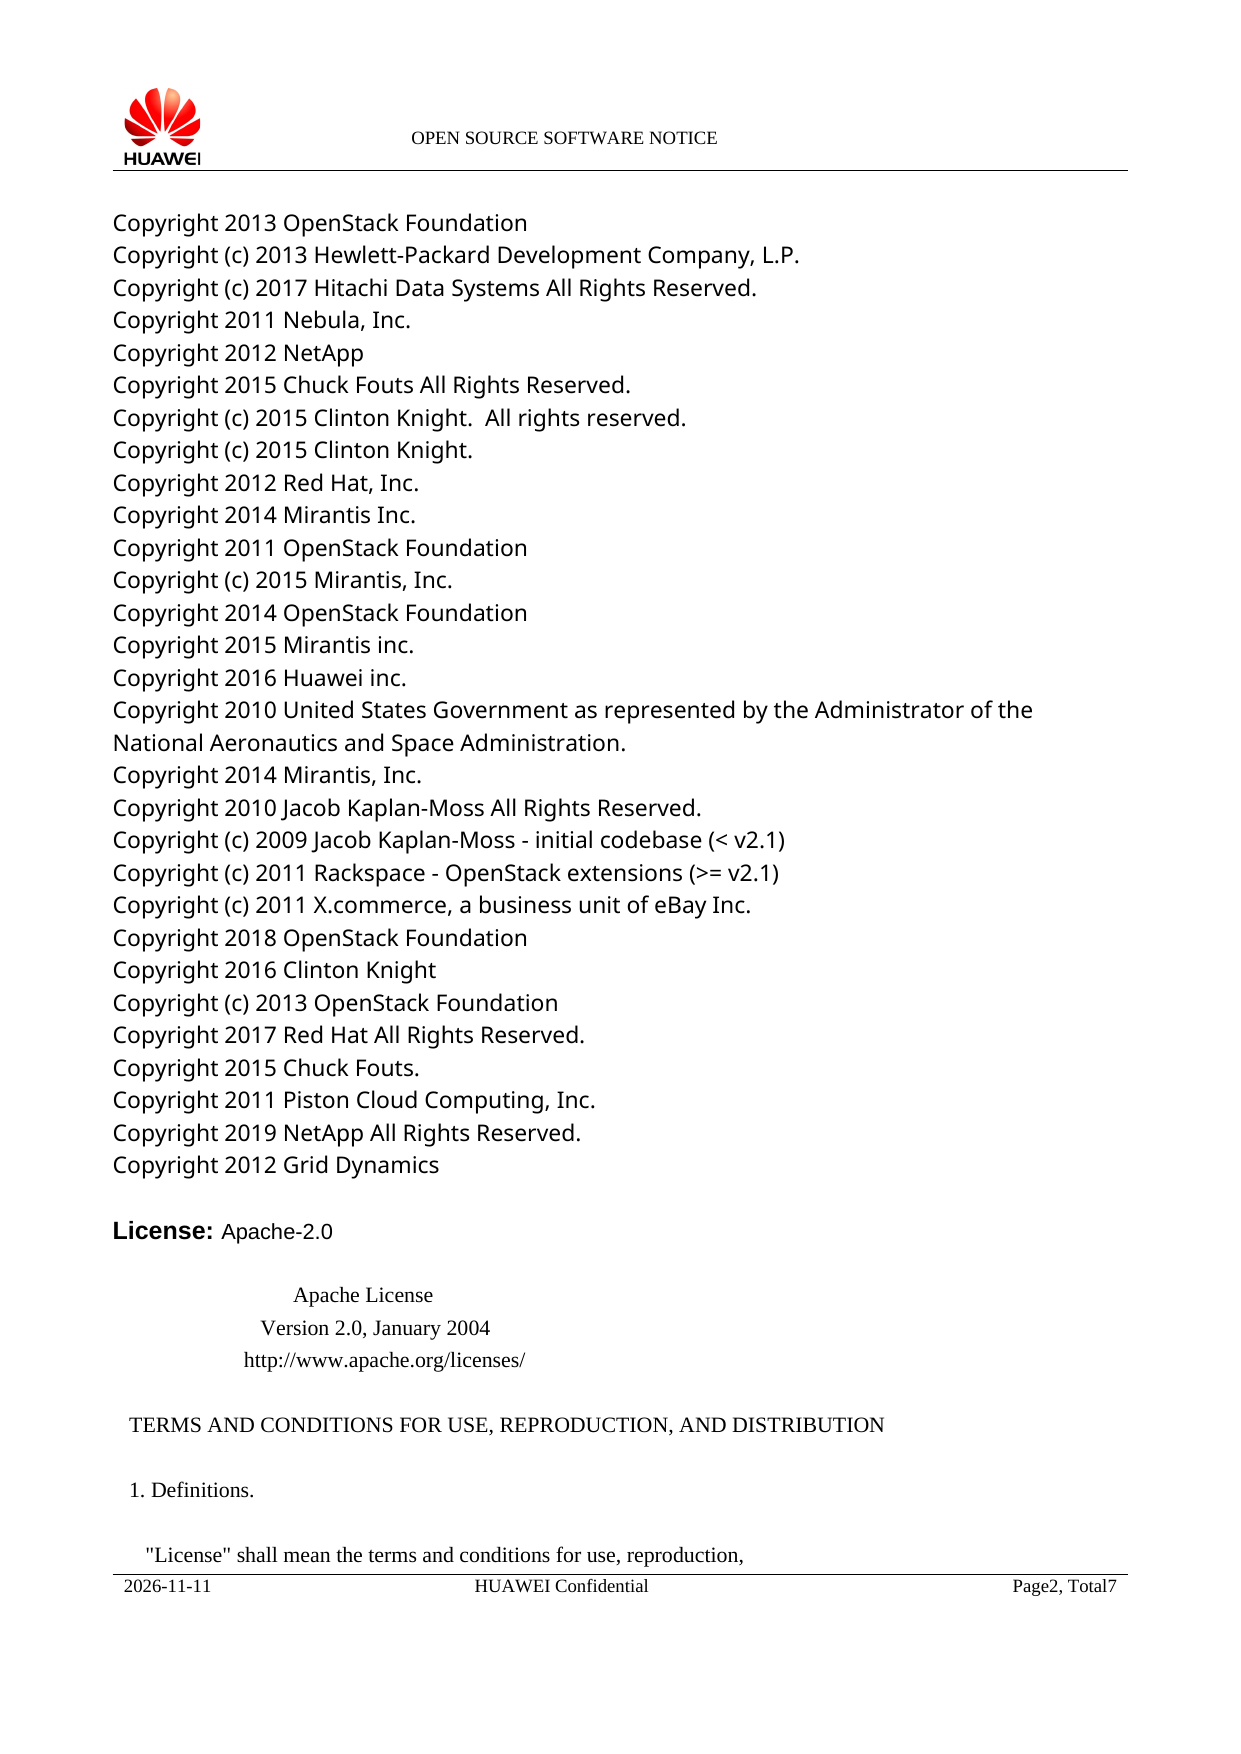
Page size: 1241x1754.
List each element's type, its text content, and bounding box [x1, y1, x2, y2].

picture [124, 88, 201, 165]
text License: Apache-2.0 [112, 1214, 1128, 1246]
